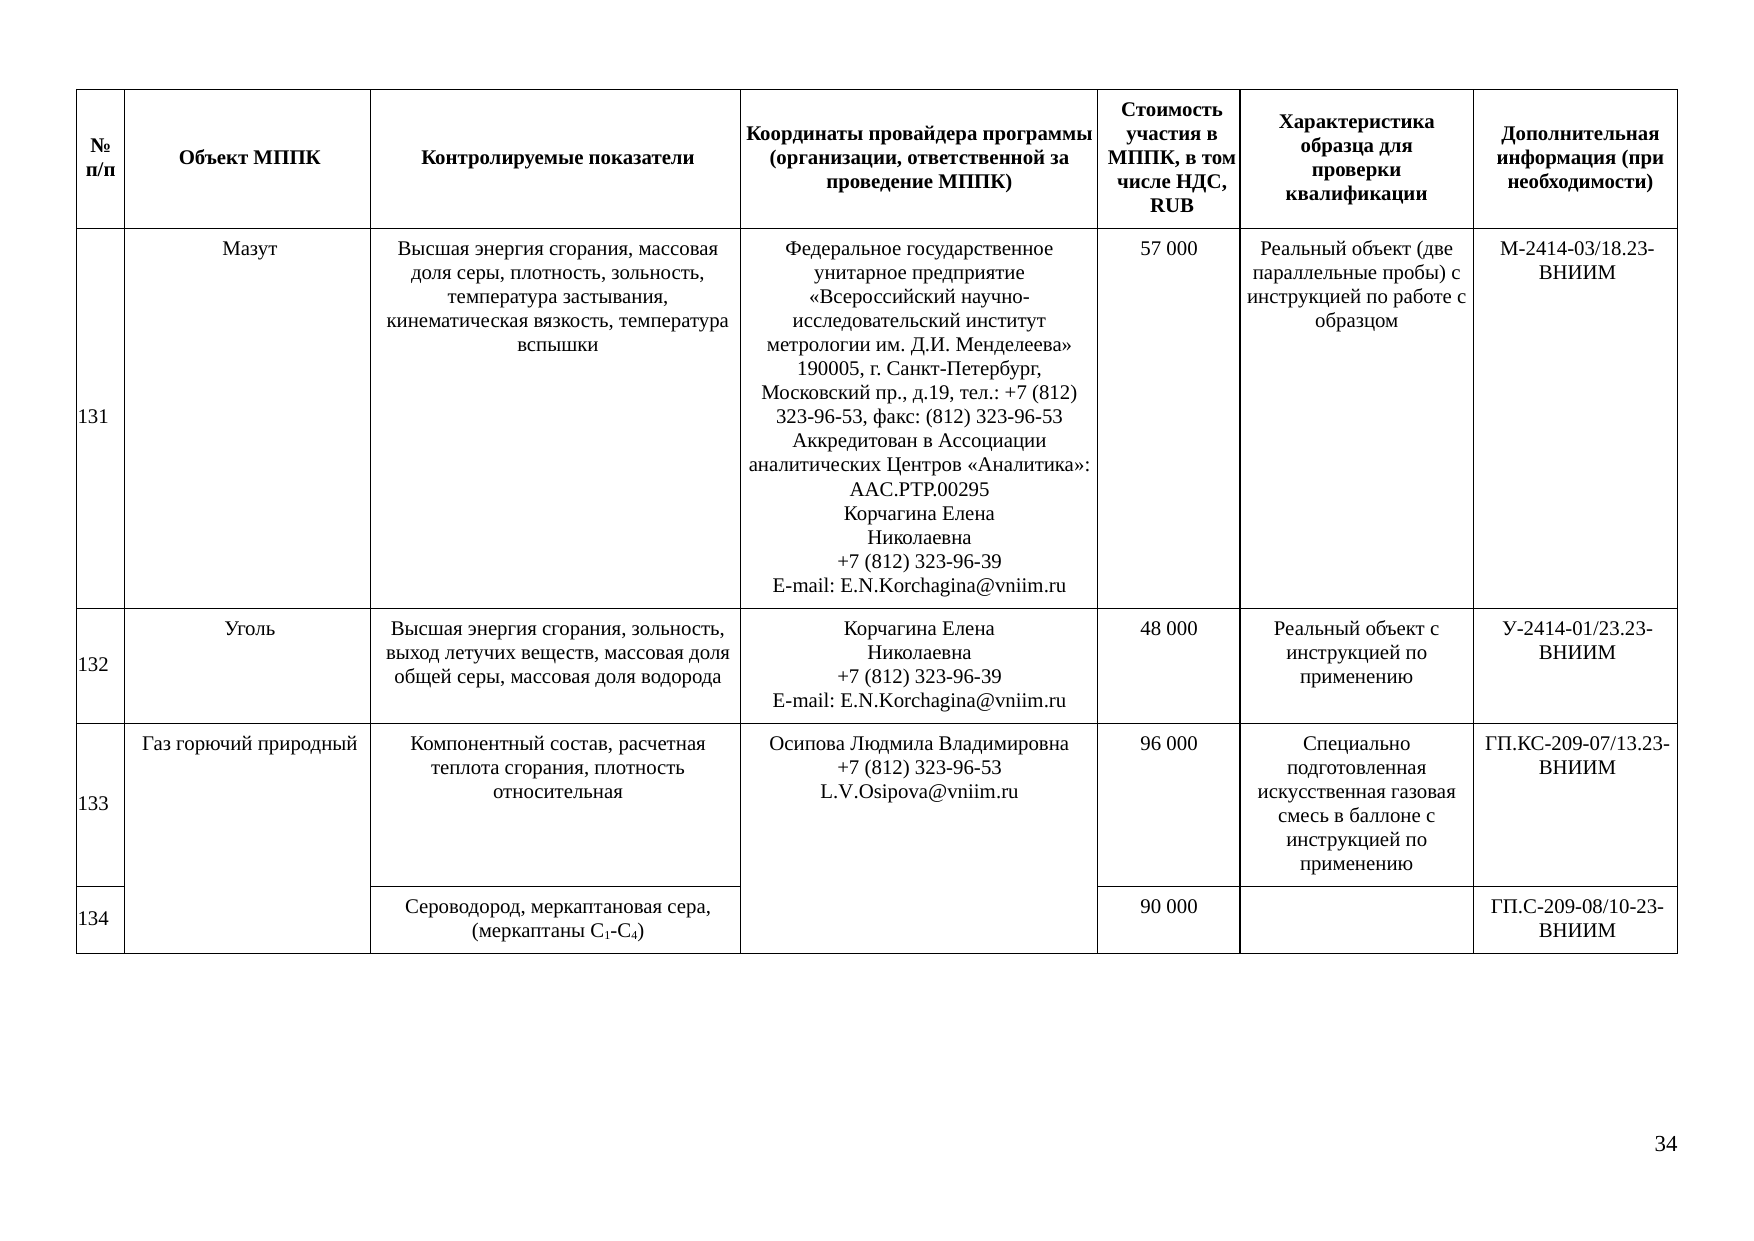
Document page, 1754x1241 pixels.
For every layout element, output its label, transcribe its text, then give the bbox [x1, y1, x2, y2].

table_header Координаты провайдера программы (организации, ответственной за проведение МППК) [741, 90, 1097, 228]
table_cell [77, 229, 124, 607]
table_cell Высшая энергия сгорания, зольность, выход летучих веществ, массовая доля общей серы, массовая доля водорода [371, 609, 740, 722]
table_cell 48 000 [1098, 609, 1239, 722]
table_cell 90 000 [1098, 887, 1239, 952]
table_header Стоимость участия в МППК, в том числе НДС, RUB [1098, 90, 1239, 228]
table_cell 96 000 [1098, 724, 1239, 886]
table_cell Корчагина Елена Николаевна +7 (812) 323-96-39 E-mail: E.N.Korchagina@vniim.ru [741, 609, 1097, 722]
table_cell У-2414-01/23.23-ВНИИМ [1474, 609, 1677, 722]
table_cell Реальный объект с инструкцией по применению [1241, 609, 1473, 722]
table_cell Осипова Людмила Владимировна +7 (812) 323-96-53 L.V.Osipova@vniim.ru [741, 724, 1097, 952]
table_cell Федеральное государственное унитарное предприятие «Всероссийский научно-исследовательский институт метрологии им. Д.И. Менделеева» 190005, г. Санкт-Петербург, Московский пр., д.19, тел.: +7 (812) 323-96-53, факс: (812) 323-96-53 Аккредитован в Ассоциации аналитических Центров «Аналитика»: AAC.PTP.00295 Корчагина Елена Николаевна +7 (812) 323-96-39 E-mail: E.N.Korchagina@vniim.ru [741, 229, 1097, 607]
table_cell [77, 724, 124, 886]
table_cell Уголь [125, 609, 370, 722]
table_cell Высшая энергия сгорания, массовая доля серы, плотность, зольность, температура застывания, кинематическая вязкость, температура вспышки [371, 229, 740, 607]
table_cell M-2414-03/18.23-ВНИИМ [1474, 229, 1677, 607]
table_cell ГП.КС-209-07/13.23-ВНИИМ [1474, 724, 1677, 886]
table_header Характеристика образца для проверки квалификации [1241, 90, 1473, 228]
table_header Объект МППК [125, 90, 370, 228]
table_cell [77, 887, 124, 952]
table_cell Компонентный состав, расчетная теплота сгорания, плотность относительная [371, 724, 740, 886]
table_cell Реальный объект (две параллельные пробы) с инструкцией по работе с образцом [1241, 229, 1473, 607]
table_cell 57 000 [1098, 229, 1239, 607]
table_cell ГП.С-209-08/10-23-ВНИИМ [1474, 887, 1677, 952]
table_cell Мазут [125, 229, 370, 607]
table_header Дополнительная информация (при необходимости) [1474, 90, 1677, 228]
table_cell [1241, 887, 1473, 952]
table_header Контролируемые показатели [371, 90, 740, 228]
table_cell Специально подготовленная искусственная газовая смесь в баллоне с инструкцией по применению [1241, 724, 1473, 886]
table_header № п/п [77, 90, 124, 228]
table_cell Газ горючий природный [125, 724, 370, 952]
table_cell [77, 609, 124, 722]
table_cell Сероводород, меркаптановая сера, (меркаптаны С1-С4) [371, 887, 740, 952]
